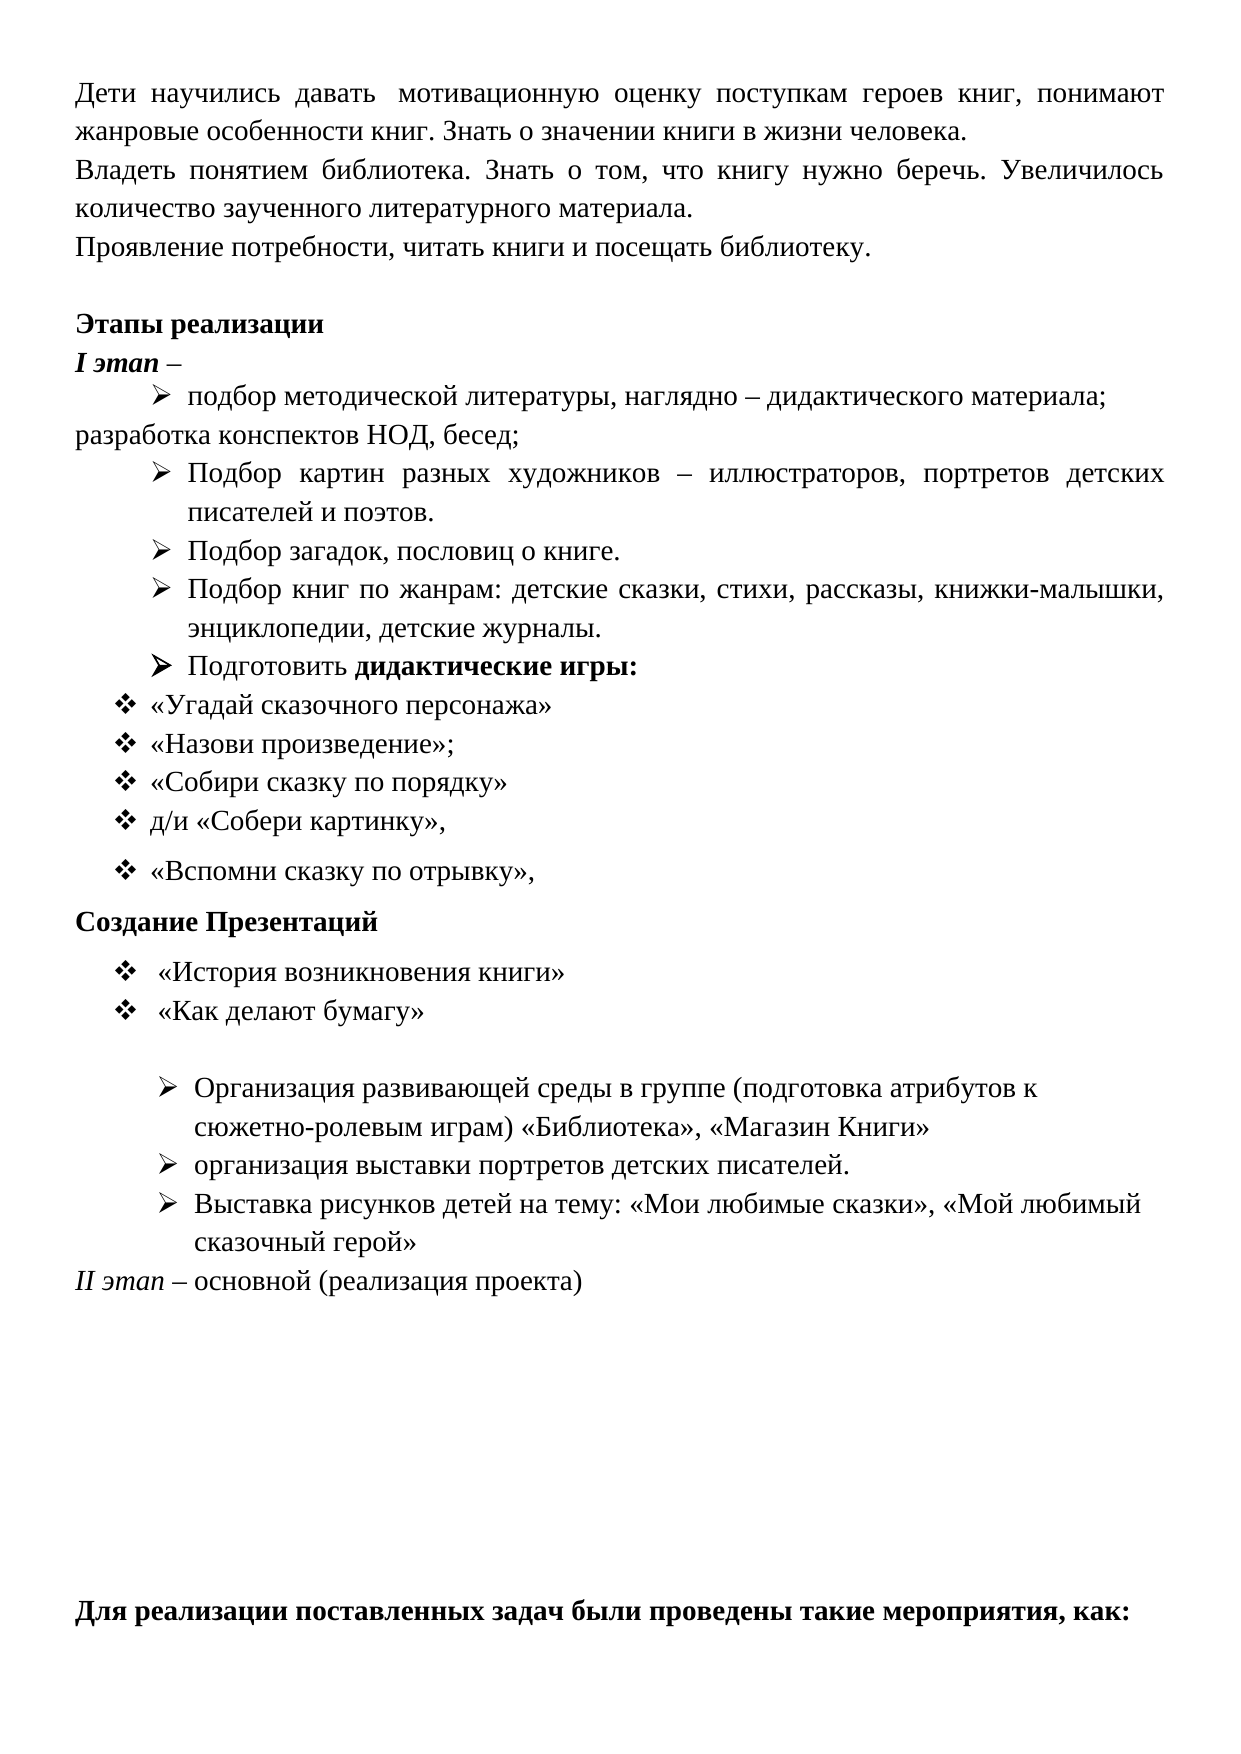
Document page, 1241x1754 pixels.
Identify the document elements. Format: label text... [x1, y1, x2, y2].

list «Собири сказку по порядку» [112, 764, 1165, 798]
list организация выставки портретов детских писателей. [156, 1147, 1165, 1181]
text I этап – [75, 345, 1165, 378]
text Создание Презентаций [75, 904, 1165, 937]
list «Угадай сказочного персонажа» [112, 687, 1165, 721]
list «История возникновения книги» [112, 954, 1165, 988]
text II этап – основной (реализация проекта) [75, 1263, 1165, 1297]
list Подбор картин разных художников – иллюстраторов, портретов детских писателей и поэтов. [150, 456, 1165, 528]
list «Вспомни сказку по отрывку», [112, 853, 1165, 887]
text Дети научились давать мотивационную оценку поступкам героев книг, понимают жанровые особенности книг. Знать о значении книги в жизни человека. [75, 75, 1165, 147]
text Проявление потребности, читать книги и посещать библиотеку. [75, 229, 1165, 263]
list «Как делают бумагу» [112, 993, 1165, 1027]
text Для реализации поставленных задач были проведены такие мероприятия, как: [75, 1593, 1165, 1627]
list Подбор загадок, пословиц о книге. [150, 533, 1165, 566]
list подбор методической литературы, наглядно – дидактического материала; [150, 378, 1165, 412]
text Владеть понятием библиотека. Знать о том, что книгу нужно беречь. Увеличилось количество заученного литературного материала. [75, 152, 1165, 224]
text разработка конспектов НОД, бесед; [75, 417, 1165, 451]
list Выставка рисунков детей на тему: «Мои любимые сказки», «Мой любимый сказочный герой» [156, 1186, 1165, 1258]
text Этапы реализации [75, 306, 1165, 340]
list д/и «Собери картинку», [112, 803, 1165, 837]
list Организация развивающей среды в группе (подготовка атрибутов к сюжетно-ролевым играм) «Библиотека», «Магазин Книги» [156, 1070, 1165, 1142]
list Подготовить дидактические игры: [150, 648, 1165, 682]
list «Назови произведение»; [112, 726, 1165, 759]
list Подбор книг по жанрам: детские сказки, стихи, рассказы, книжки-малышки, энциклопедии, детские журналы. [150, 571, 1165, 643]
